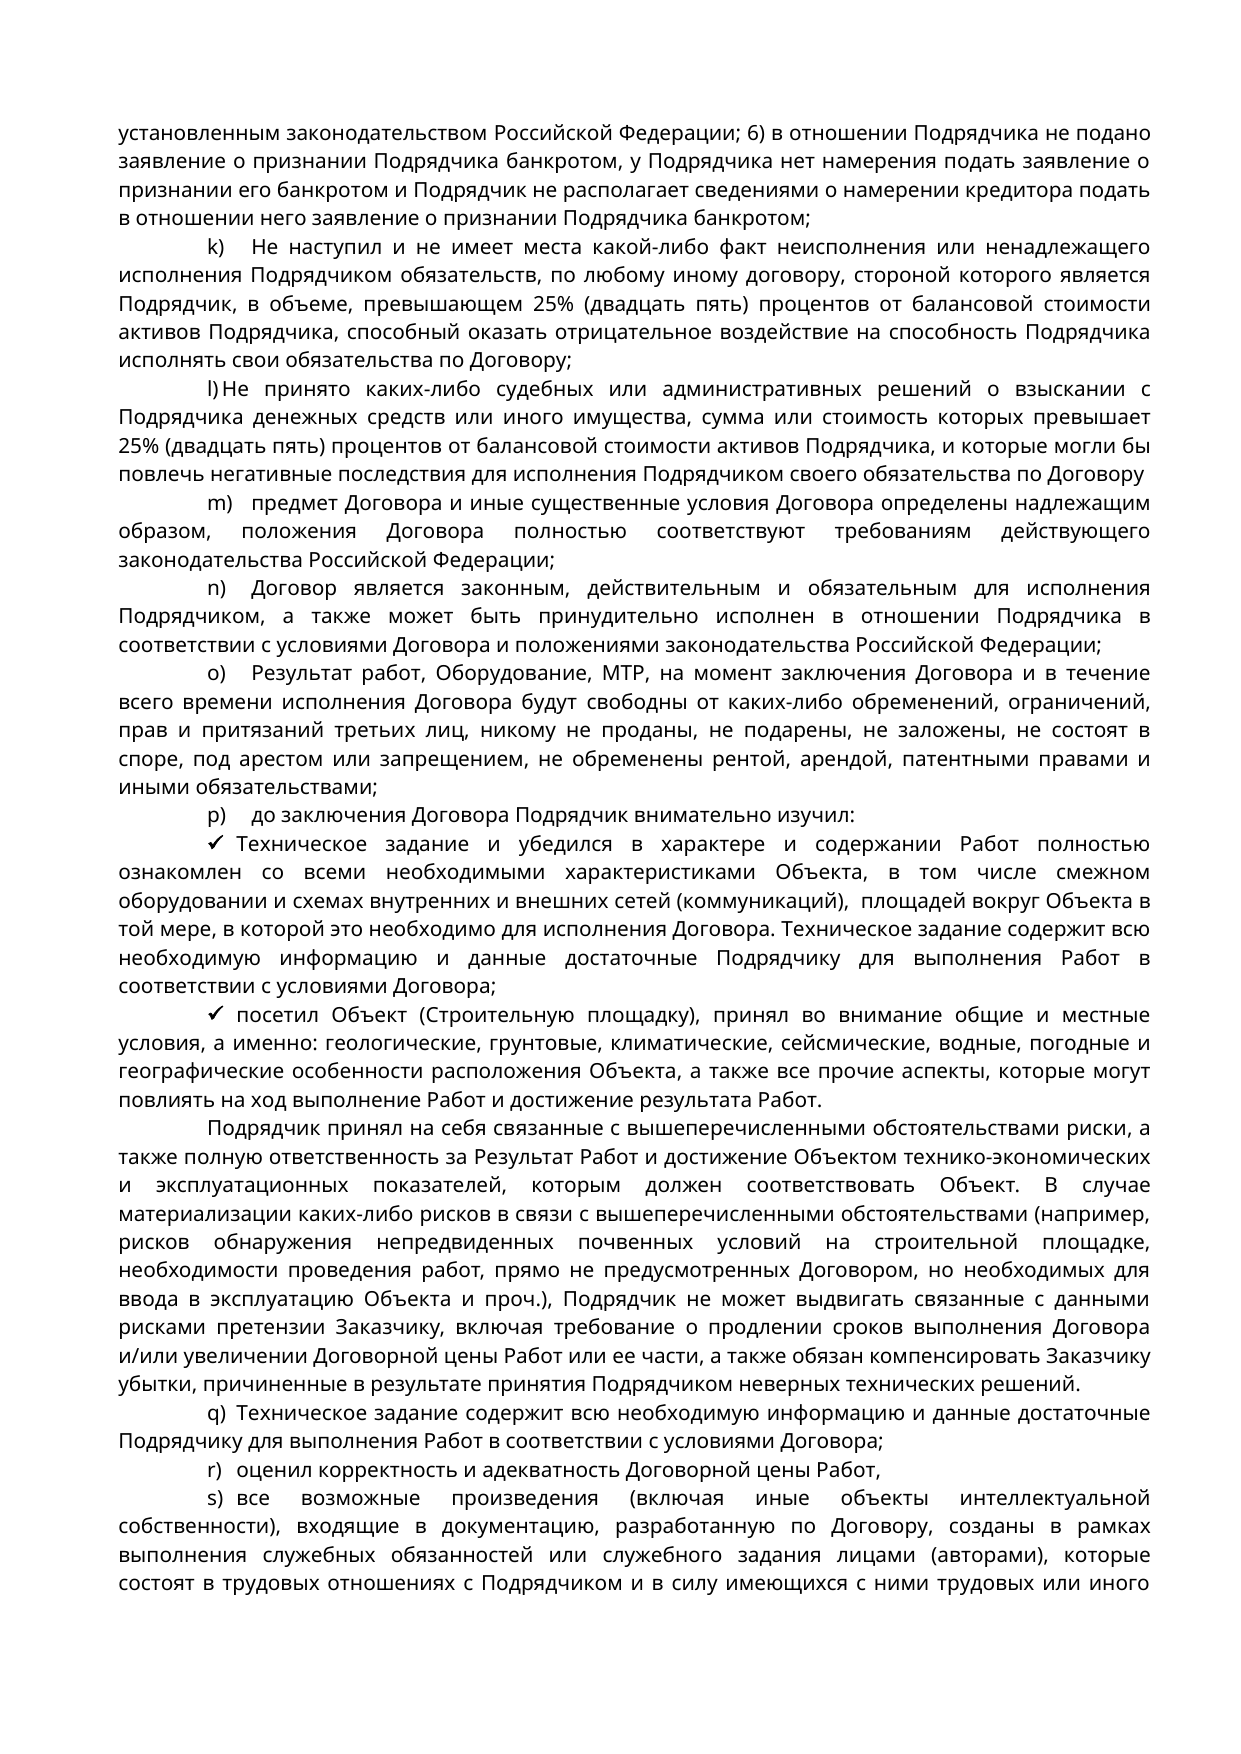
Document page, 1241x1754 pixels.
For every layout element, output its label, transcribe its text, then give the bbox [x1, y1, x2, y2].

list оценил корректность и адекватность Договорной цены Работ, [118, 1455, 1152, 1483]
list Не наступил и не имеет места какой-либо факт неисполнения или ненадлежащего исполнения Подрядчиком обязательств, по любому иному договору, стороной которого является Подрядчик, в объеме, превышающем 25% (двадцать пять) процентов от балансовой стоимости активов Подрядчика, способный оказать отрицательное воздействие на способность Подрядчика исполнять свои обязательства по Договору; [118, 232, 1152, 374]
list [118, 1483, 1152, 1597]
list Техническое задание содержит всю необходимую информацию и данные достаточные Подрядчику для выполнения Работ в соответствии с условиями Договора; [118, 1398, 1152, 1455]
list Договор является законным, действительным и обязательным для исполнения Подрядчиком, а также может быть принудительно исполнен в отношении Подрядчика в соответствии с условиями Договора и положениями законодательства Российской Федерации; [118, 573, 1152, 658]
list Техническое задание и убедился в характере и содержании Работ полностью ознакомлен со всеми необходимыми характеристиками Объекта, в том числе смежном оборудовании и схемах внутренних и внешних сетей (коммуникаций), площадей вокруг Объекта в той мере, в которой это необходимо для исполнения Договора. Техническое задание содержит всю необходимую информацию и данные достаточные Подрядчику для выполнения Работ в соответствии с условиями Договора; [118, 829, 1152, 1000]
text Подрядчик принял на себя связанные с вышеперечисленными обстоятельствами риски, а также полную ответственность за Результат Работ и достижение Объектом технико-экономических и эксплуатационных показателей, которым должен соответствовать Объект. В случае материализации каких-либо рисков в связи с вышеперечисленными обстоятельствами (например, рисков обнаружения непредвиденных почвенных условий на строительной площадке, необходимости проведения работ, прямо не предусмотренных Договором, но необходимых для ввода в эксплуатацию Объекта и проч.), Подрядчик не может выдвигать связанные с данными рисками претензии Заказчику, включая требование о продлении сроков выполнения Договора и/или увеличении Договорной цены Работ или ее части, а также обязан компенсировать Заказчику убытки, причиненные в результате принятия Подрядчиком неверных технических решений. [118, 1113, 1152, 1398]
list Результат работ, Оборудование, МТР, на момент заключения Договора и в течение всего времени исполнения Договора будут свободны от каких-либо обременений, ограничений, прав и притязаний третьих лиц, никому не проданы, не подарены, не заложены, не состоят в споре, под арестом или запрещением, не обременены рентой, арендой, патентными правами и иными обязательствами; [118, 658, 1152, 801]
list до заключения Договора Подрядчик внимательно изучил: [118, 801, 1152, 829]
list Не принято каких-либо судебных или административных решений о взыскании с Подрядчика денежных средств или иного имущества, сумма или стоимость которых превышает 25% (двадцать пять) процентов от балансовой стоимости активов Подрядчика, и которые могли бы повлечь негативные последствия для исполнения Подрядчиком своего обязательства по Договору [118, 374, 1152, 488]
list предмет Договора и иные существенные условия Договора определены надлежащим образом, положения Договора полностью соответствуют требованиям действующего законодательства Российской Федерации; [118, 488, 1152, 573]
list посетил Объект (Строительную площадку), принял во внимание общие и местные условия, а именно: геологические, грунтовые, климатические, сейсмические, водные, погодные и географические особенности расположения Объекта, а также все прочие аспекты, которые могут повлиять на ход выполнение Работ и достижение результата Работ. [118, 1000, 1152, 1113]
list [118, 118, 1152, 232]
